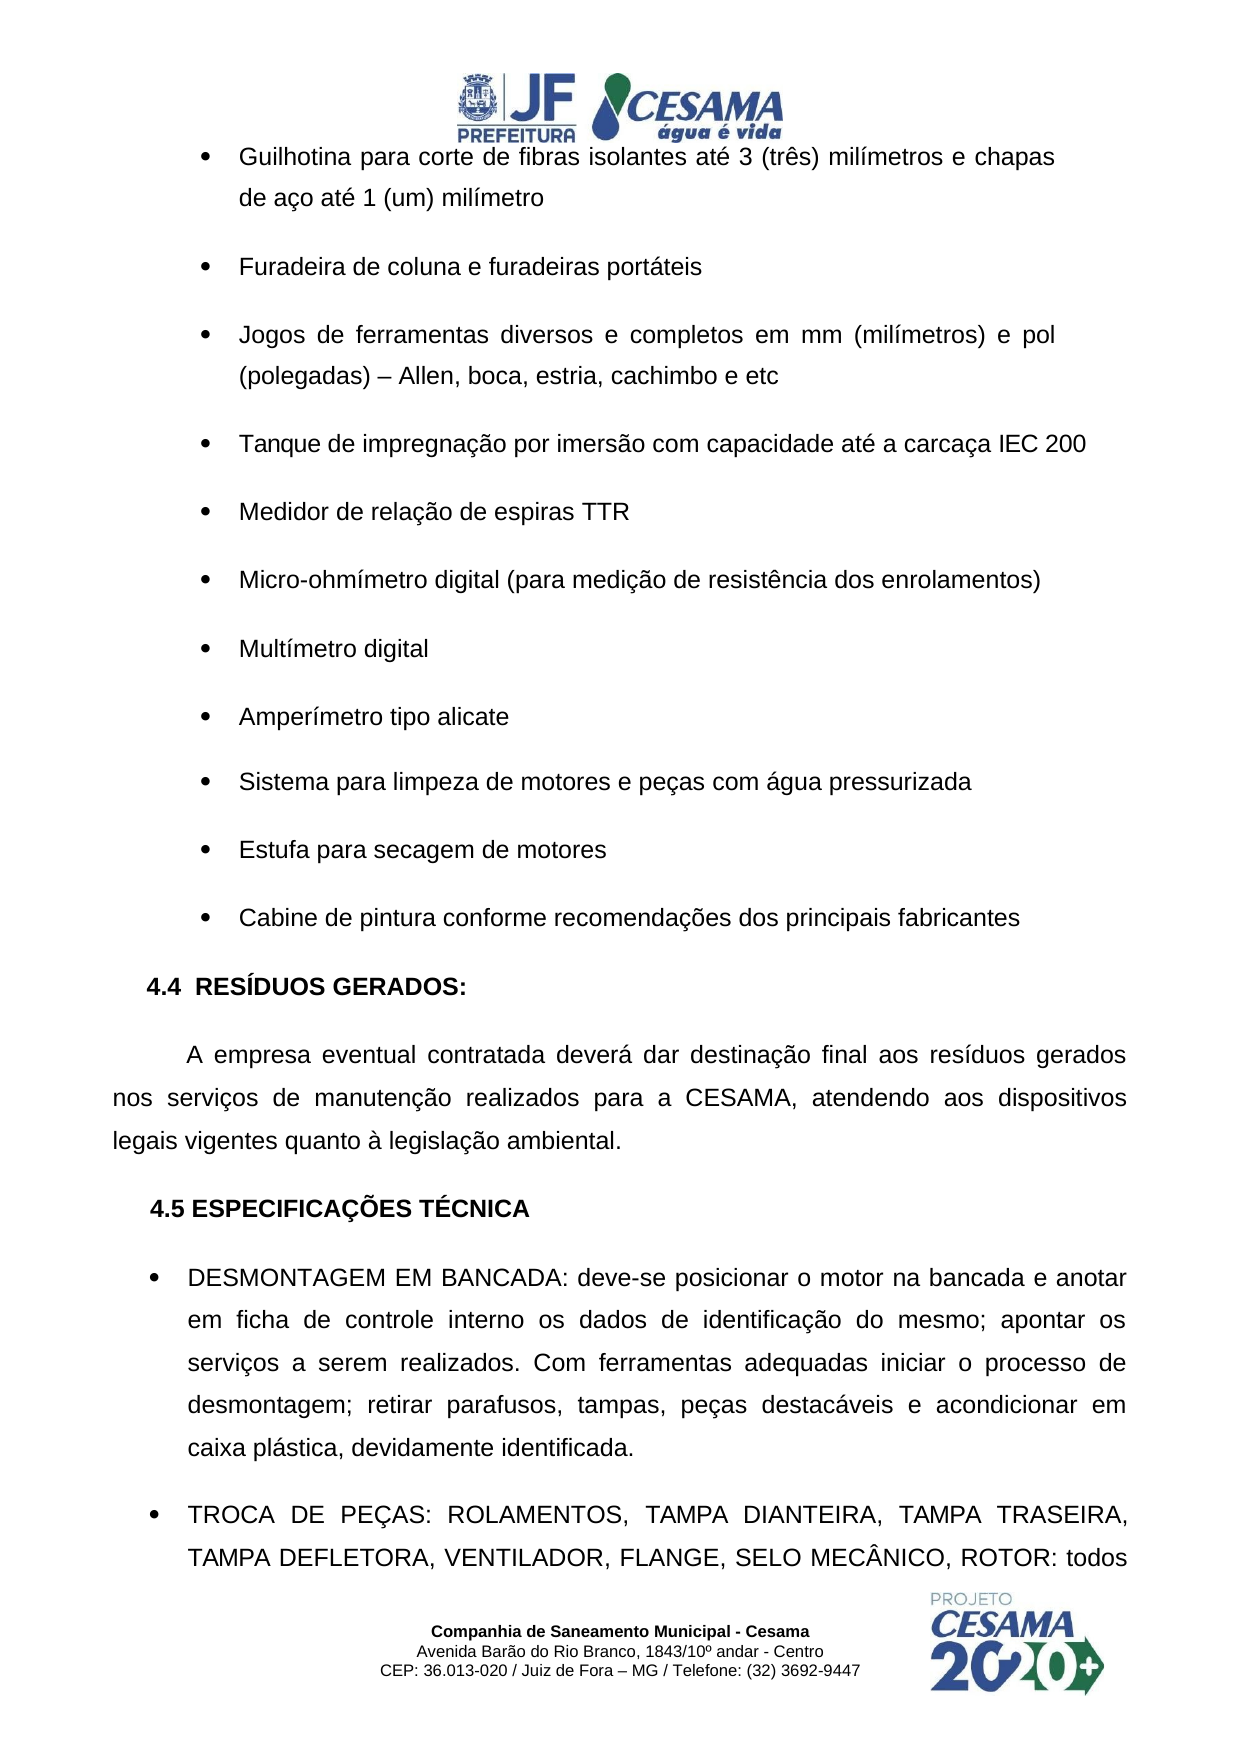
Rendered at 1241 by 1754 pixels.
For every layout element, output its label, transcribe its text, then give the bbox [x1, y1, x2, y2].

text 4.4 RESÍDUOS GERADOS: [146, 972, 1140, 1000]
list Estufa para secagem de motores [201, 835, 1140, 864]
list Medidor de relação de espiras TTR [201, 497, 1140, 526]
list Cabine de pintura conforme recomendações dos principais fabricantes [201, 903, 1140, 932]
text 4.5 ESPECIFICAÇÕES TÉCNICA [150, 1194, 1140, 1223]
picture [457, 73, 783, 142]
list DESMONTAGEM EM BANCADA: deve-se posicionar o motor na bancada e anotar em ficha de controle interno os dados de identificação do mesmo; apontar os serviços a serem realizados. Com ferramentas adequadas iniciar o processo de desmontagem; retirar parafusos, tampas, peças destacáveis e acondicionar em caixa plástica, devidamente identificada. [150, 1263, 1128, 1461]
text A empresa eventual contratada deverá dar destinação final aos resíduos gerados nos serviços de manutenção realizados para a CESAMA, atendendo aos dispositivos legais vigentes quanto à legislação ambiental. [112, 1040, 1128, 1155]
list Multímetro digital [201, 634, 1140, 663]
list Tanque de impregnação por imersão com capacidade até a carcaça IEC 200 [201, 429, 1140, 458]
list Micro-ohmímetro digital (para medição de resistência dos enrolamentos) [201, 566, 1140, 594]
list Furadeira de coluna e furadeiras portáteis [201, 251, 1140, 280]
picture [930, 1592, 1105, 1696]
list Guilhotina para corte de fibras isolantes até 3 (três) milímetros e chapas de aço até 1 (um) milímetro [201, 142, 1057, 212]
list Jogos de ferramentas diversos e completos em mm (milímetros) e pol (polegadas) – Allen, boca, estria, cachimbo e etc [201, 319, 1057, 390]
list Sistema para limpeza de motores e peças com água pressurizada [201, 767, 1140, 796]
list Amperímetro tipo alicate [201, 702, 1140, 731]
